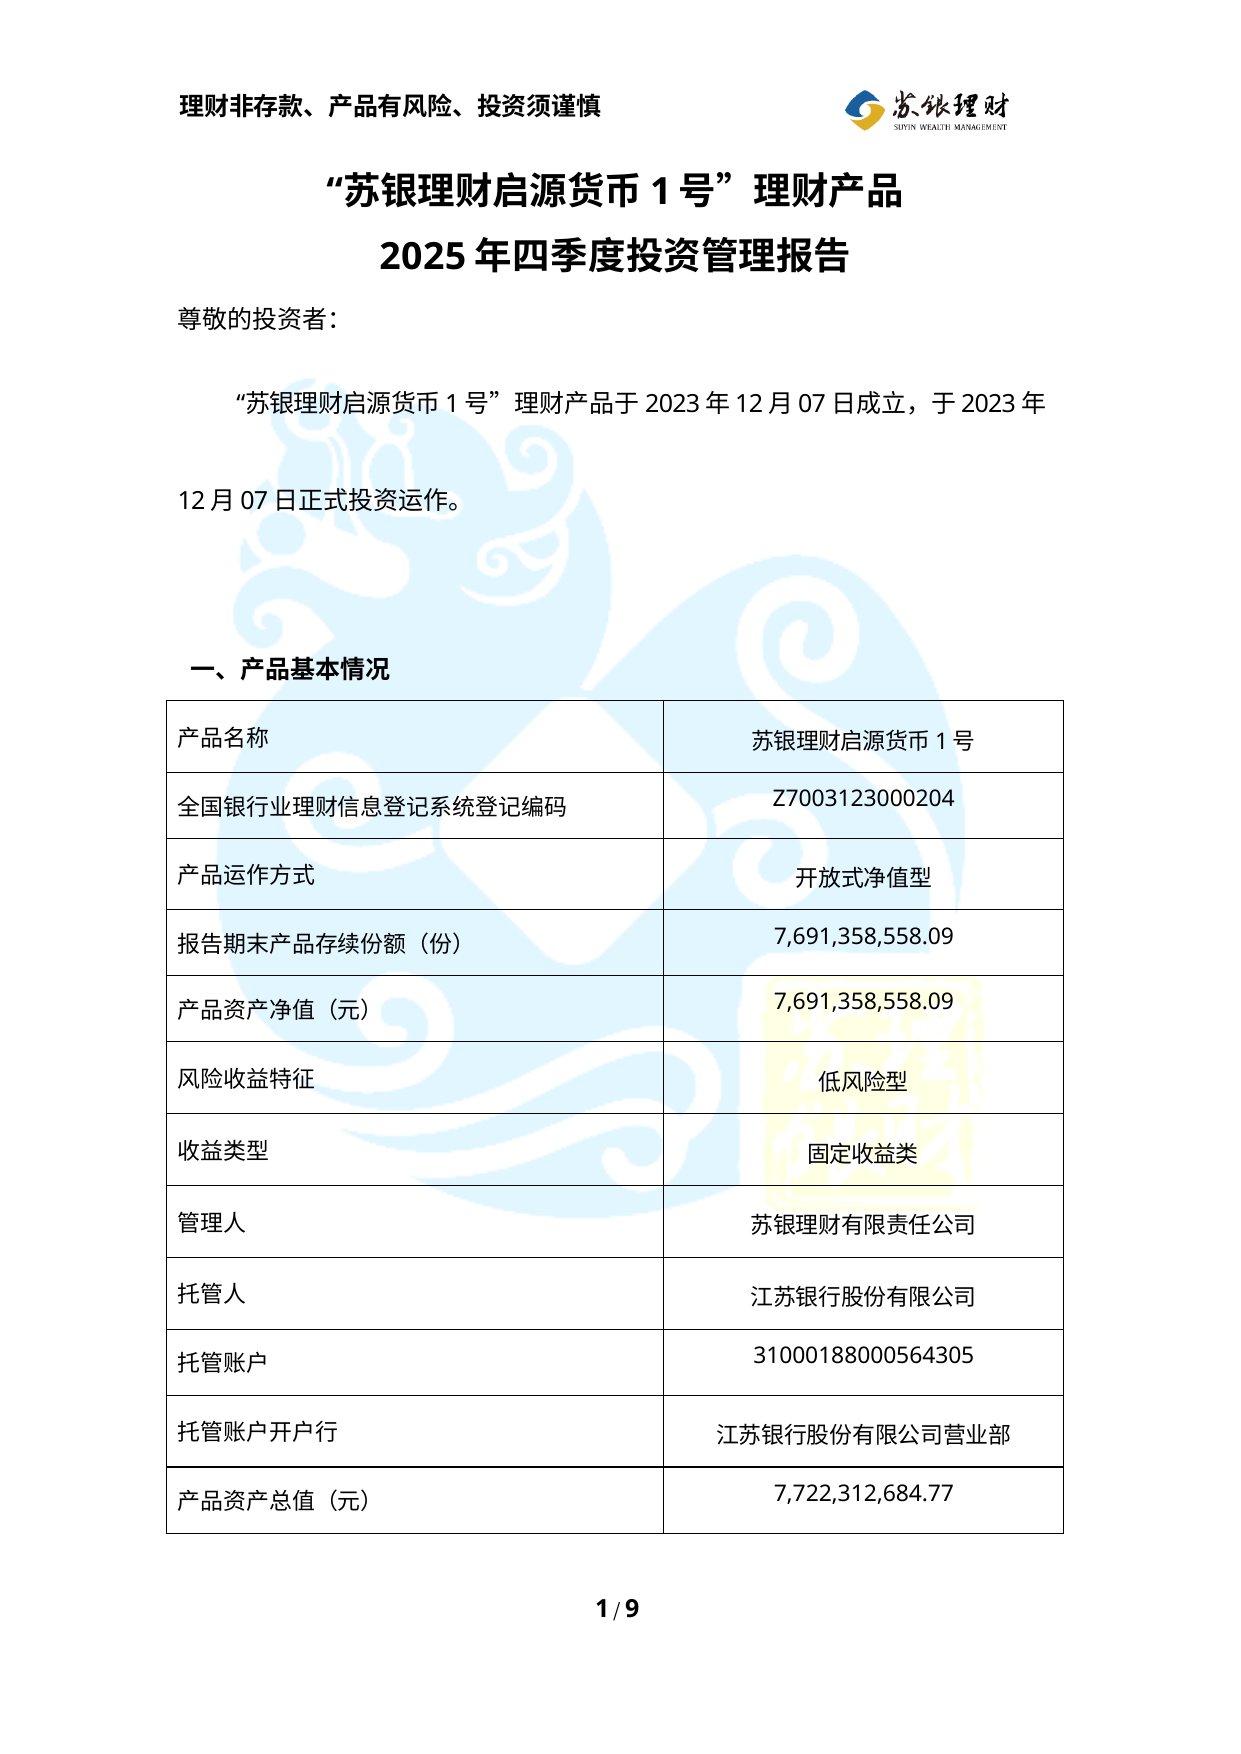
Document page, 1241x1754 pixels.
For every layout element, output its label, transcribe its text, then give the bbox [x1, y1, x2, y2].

table_cell 产品资产总值（元） [167, 1468, 663, 1532]
table_cell 风险收益特征 [167, 1042, 663, 1113]
text “苏银理财启源货币1号”理财产品 [177, 156, 1053, 221]
table_cell 江苏银行股份有限公司 [664, 1258, 1063, 1328]
table_cell 开放式净值型 [664, 839, 1063, 909]
table_cell 江苏银行股份有限公司营业部 [664, 1396, 1063, 1466]
table_cell 产品运作方式 [167, 839, 663, 909]
table_cell 固定收益类 [664, 1114, 1063, 1185]
table_cell 7,691,358,558.09 [664, 910, 1063, 975]
subtitle 一、产品基本情况 [190, 635, 1053, 700]
table_cell 报告期末产品存续份额（份） [167, 910, 663, 975]
table_header 产品名称 [167, 701, 663, 772]
table_cell 低风险型 [664, 1042, 1063, 1113]
table_cell 31000188000564305 [664, 1330, 1063, 1394]
table_cell 收益类型 [167, 1114, 663, 1185]
table_cell 7,722,312,684.77 [664, 1468, 1063, 1532]
text 尊敬的投资者： [177, 286, 1053, 351]
table_cell 管理人 [167, 1186, 663, 1257]
table_cell 产品资产净值（元） [167, 976, 663, 1041]
text “苏银理财启源货币1号”理财产品于 2023年12月07日成立，于2023年12月07日正式投资运作。 [177, 369, 1053, 531]
text 2025年四季度投资管理报告 [177, 221, 1053, 286]
table_cell 7,691,358,558.09 [664, 976, 1063, 1041]
table_cell Z7003123000204 [664, 773, 1063, 838]
table_cell 托管账户开户行 [167, 1396, 663, 1466]
table_cell 托管人 [167, 1258, 663, 1328]
table_cell 托管账户 [167, 1330, 663, 1394]
table_cell 全国银行业理财信息登记系统登记编码 [167, 773, 663, 838]
table_header 苏银理财启源货币1号 [664, 701, 1063, 772]
table_cell 苏银理财有限责任公司 [664, 1186, 1063, 1257]
picture [820, 72, 1039, 143]
